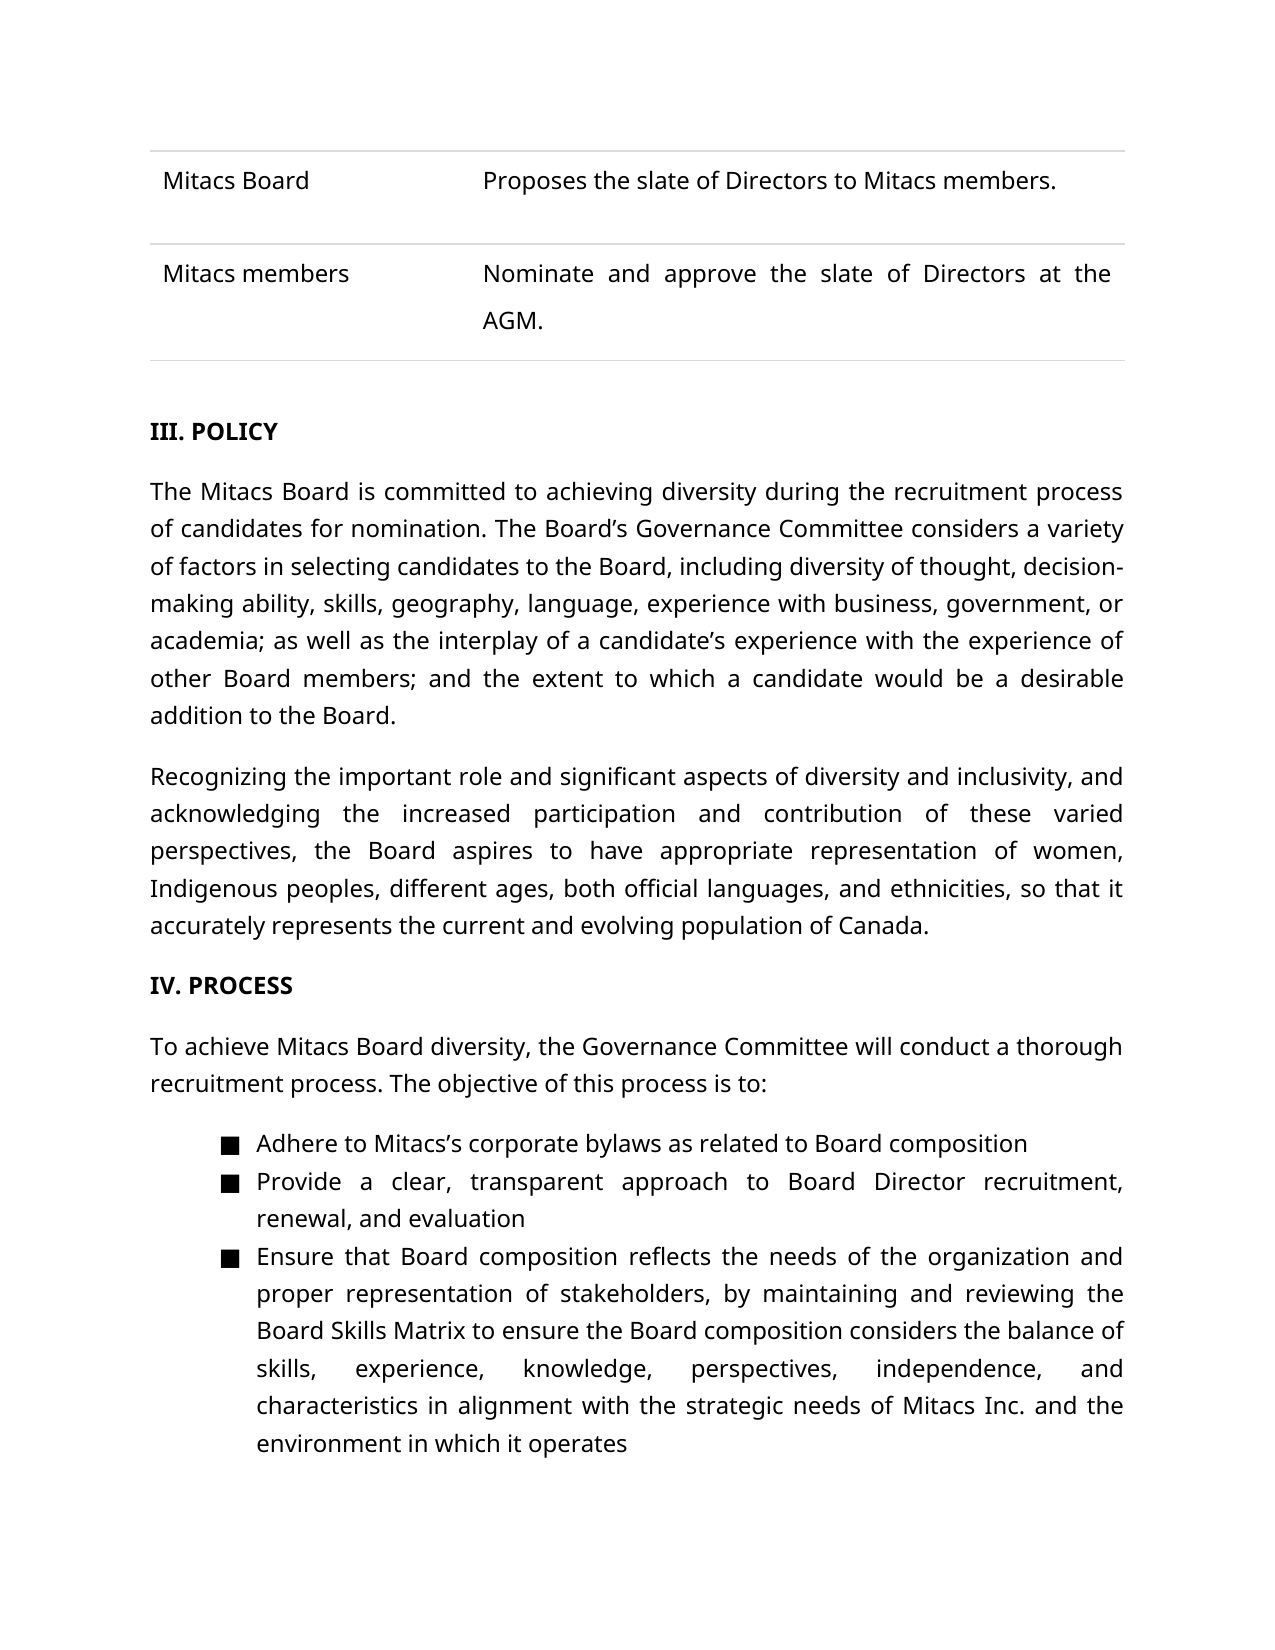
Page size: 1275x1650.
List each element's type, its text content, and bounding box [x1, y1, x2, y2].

table_cell Nominate and approve the slate of Directors at the AGM. [470, 245, 1125, 359]
text IV. PROCESS [150, 969, 1125, 1002]
list Adhere to Mitacs’s corporate bylaws as related to Board composition [219, 1127, 1125, 1160]
text To achieve Mitacs Board diversity, the Governance Committee will conduct a thorough recruitment process. The objective of this process is to: [150, 1029, 1125, 1099]
list Provide a clear, transparent approach to Board Director recruitment, renewal, and evaluation [219, 1164, 1125, 1234]
text Recognizing the important role and significant aspects of diversity and inclusivity, and acknowledging the increased participation and contribution of these varied perspectives, the Board aspires to have appropriate representation of women, Indigenous peoples, different ages, both official languages, and ethnicities, so that it accurately represents the current and evolving population of Canada. [150, 759, 1125, 941]
table_cell Proposes the slate of Directors to Mitacs members. [470, 152, 1125, 243]
text III. POLICY [150, 414, 1125, 447]
text The Mitacs Board is committed to achieving diversity during the recruitment process of candidates for nomination. The Board’s Governance Committee considers a variety of factors in selecting candidates to the Board, including diversity of thought, decision-making ability, skills, geography, language, experience with business, government, or academia; as well as the interplay of a candidate’s experience with the experience of other Board members; and the extent to which a candidate would be a desirable addition to the Board. [150, 474, 1125, 732]
table_cell Mitacs Board [150, 152, 470, 243]
list Ensure that Board composition reflects the needs of the organization and proper representation of stakeholders, by maintaining and reviewing the Board Skills Matrix to ensure the Board composition considers the balance of skills, experience, knowledge, perspectives, independence, and characteristics in alignment with the strategic needs of Mitacs Inc. and the environment in which it operates [219, 1239, 1125, 1459]
table_cell Mitacs members [150, 245, 470, 359]
